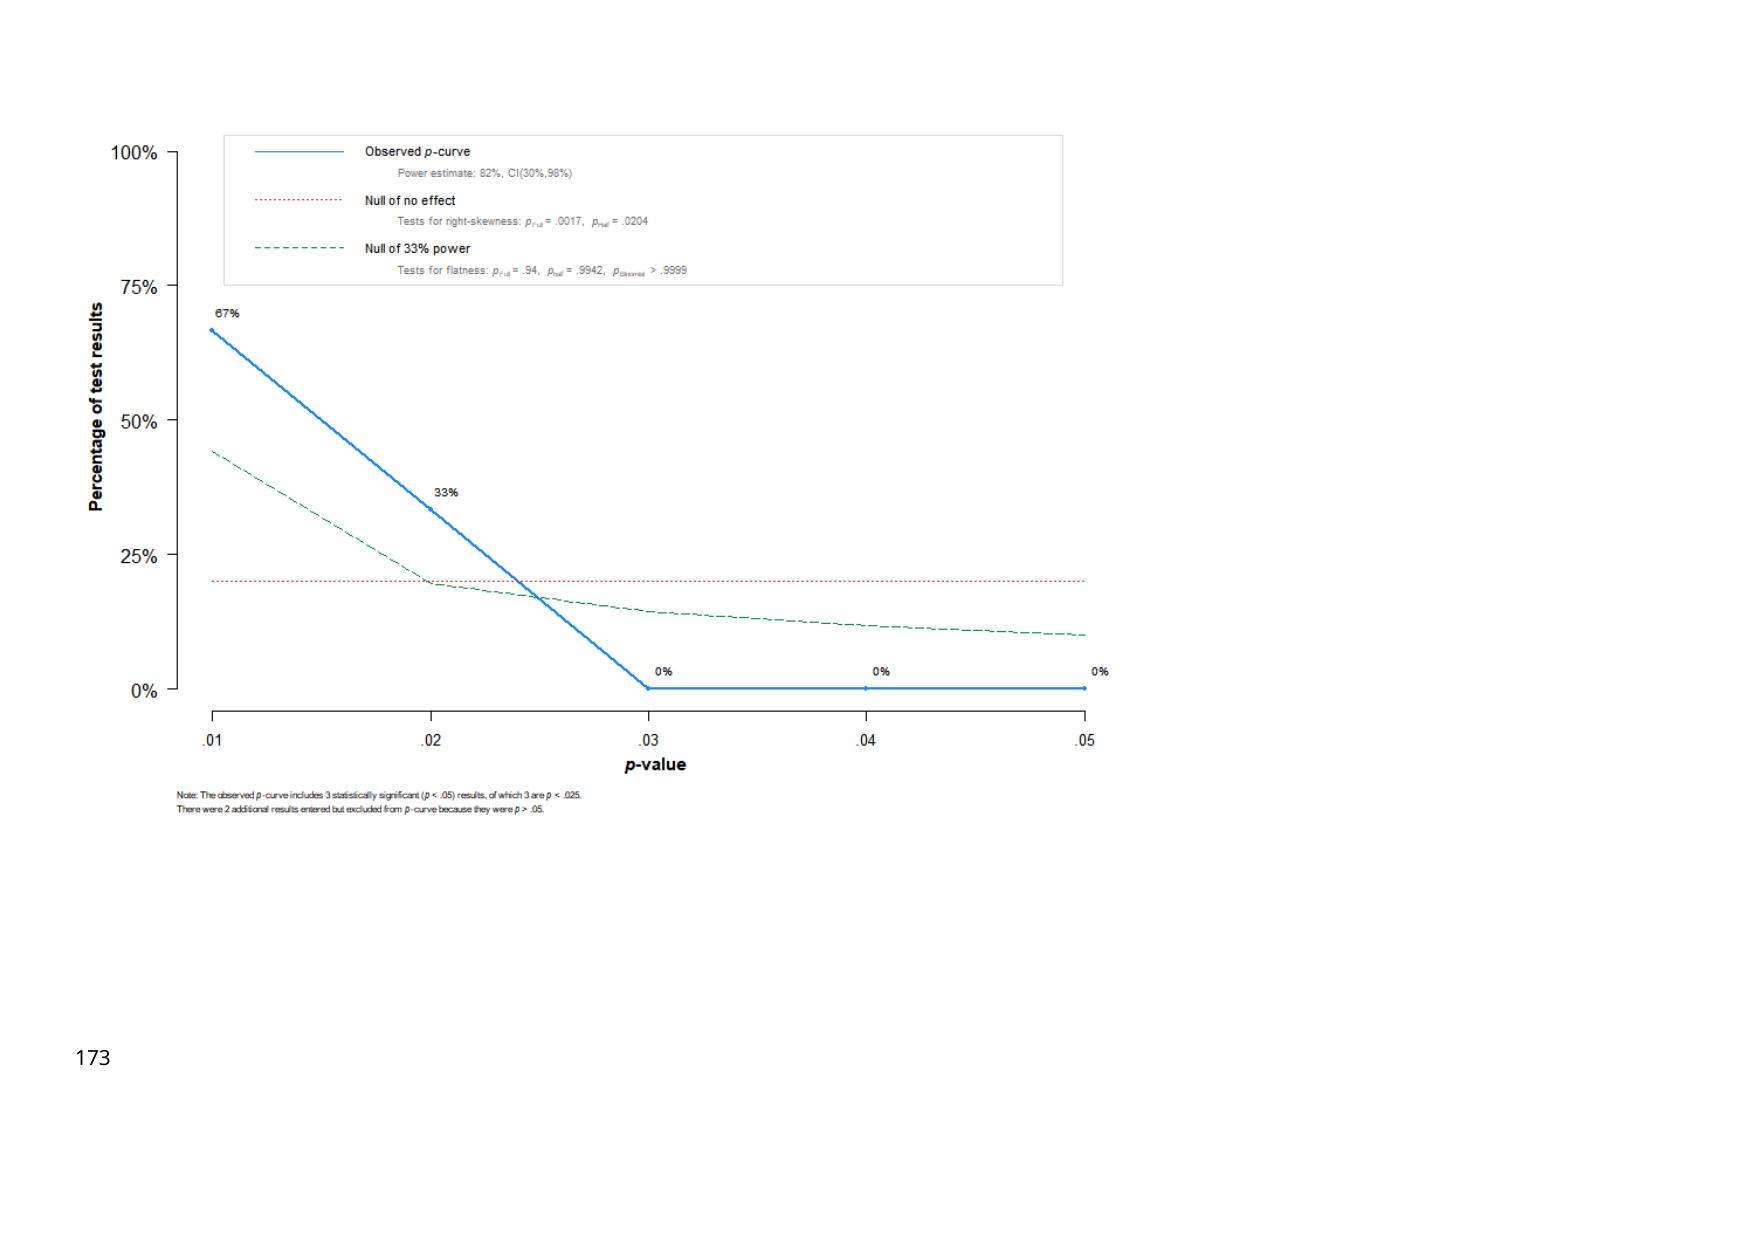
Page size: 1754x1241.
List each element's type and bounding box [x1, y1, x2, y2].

picture [75, 75, 1198, 823]
